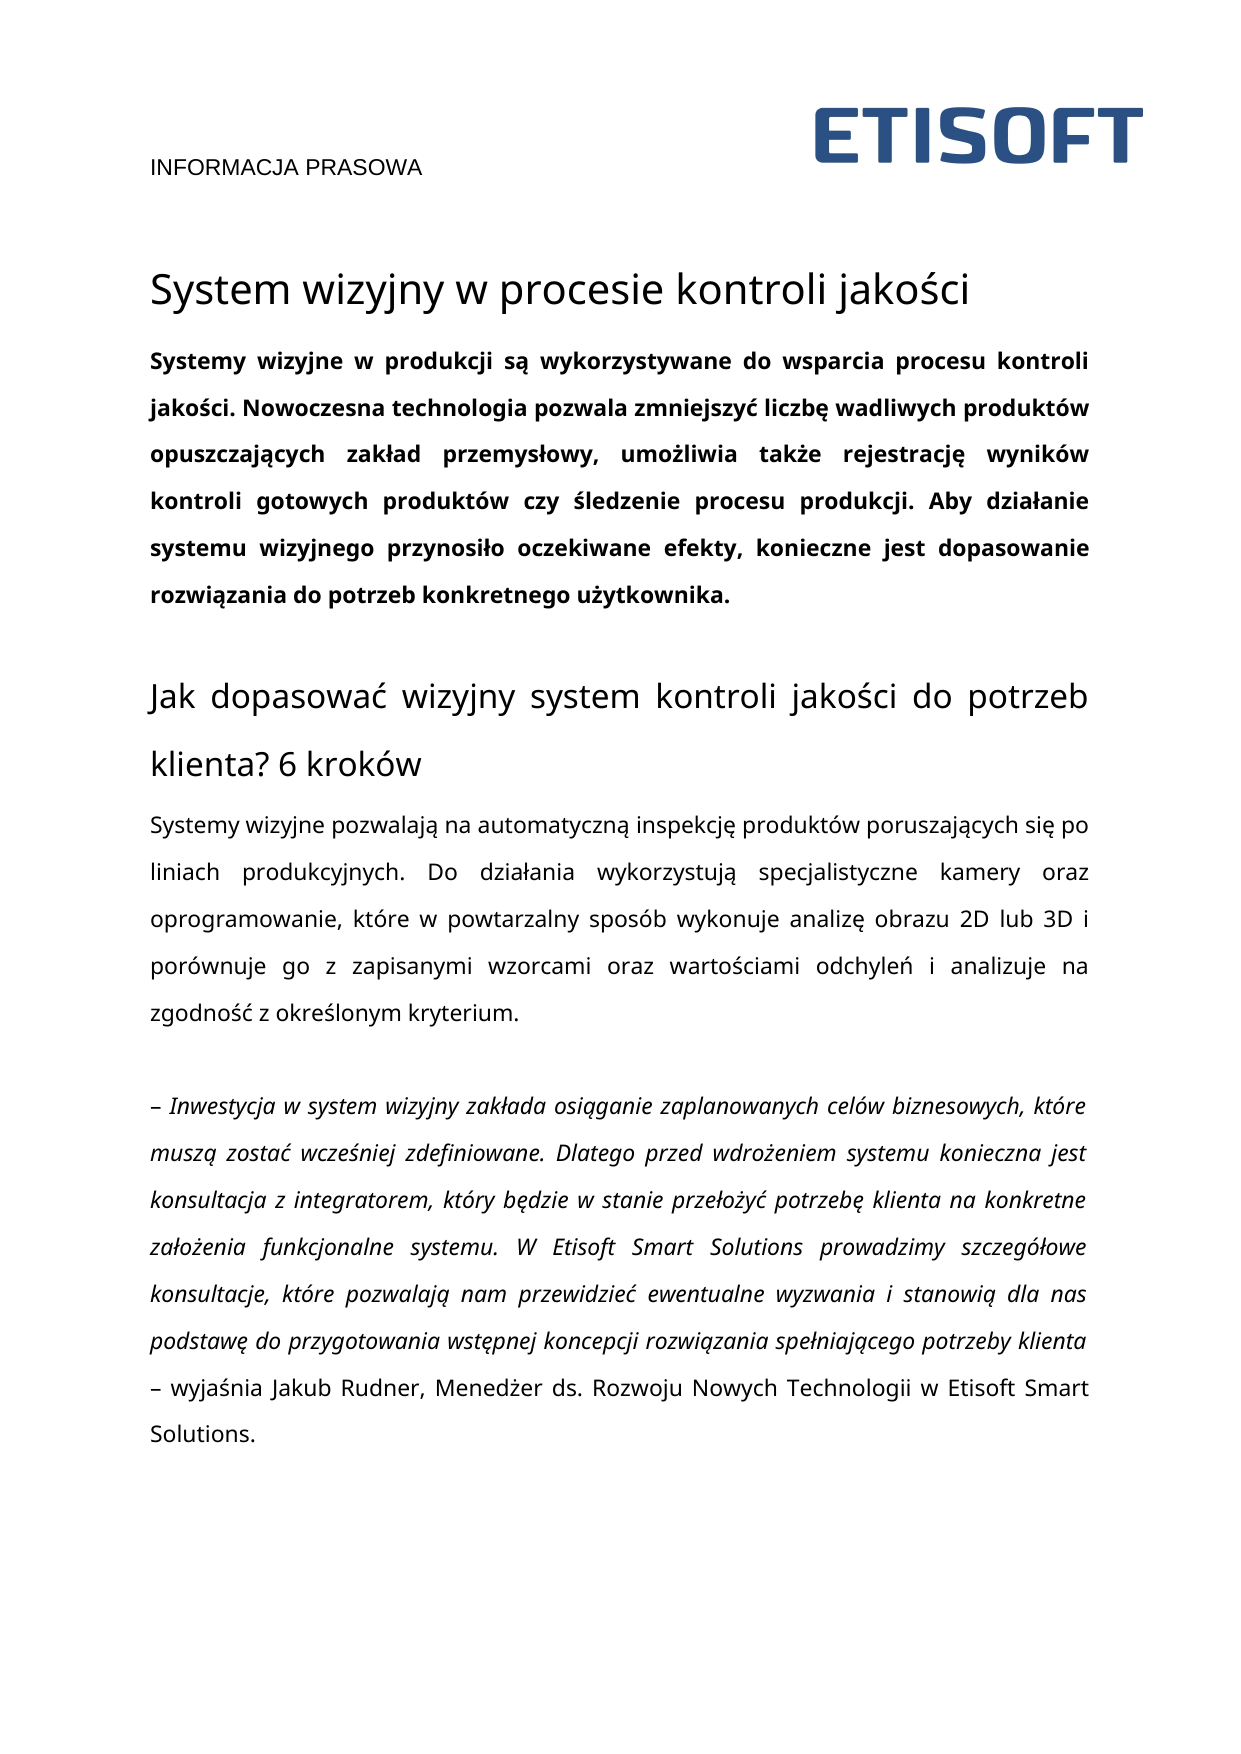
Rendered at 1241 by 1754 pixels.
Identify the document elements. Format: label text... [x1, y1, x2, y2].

text – Inwestycja w system wizyjny zakłada osiąganie zaplanowanych celów biznesowych, które muszą zostać wcześniej zdefiniowane. Dlatego przed wdrożeniem systemu konieczna jest konsultacja z integratorem, który będzie w stanie przełożyć potrzebę klienta na konkretne założenia funkcjonalne systemu. W Etisoft Smart Solutions prowadzimy szczegółowe konsultacje, które pozwalają nam przewidzieć ewentualne wyzwania i stanowią dla nas podstawę do przygotowania wstępnej koncepcji rozwiązania spełniającego potrzeby klienta – wyjaśnia Jakub Rudner, Menedżer ds. Rozwoju Nowych Technologii w Etisoft Smart Solutions. [150, 1090, 1090, 1449]
text Systemy wizyjne w produkcji są wykorzystywane do wsparcia procesu kontroli jakości. Nowoczesna technologia pozwala zmniejszyć liczbę wadliwych produktów opuszczających zakład przemysłowy, umożliwia także rejestrację wyników kontroli gotowych produktów czy śledzenie procesu produkcji. Aby działanie systemu wizyjnego przynosiło oczekiwane efekty, konieczne jest dopasowanie rozwiązania do potrzeb konkretnego użytkownika. [150, 344, 1090, 610]
text Systemy wizyjne pozwalają na automatyczną inspekcję produktów poruszających się po liniach produkcyjnych. Do działania wykorzystują specjalistyczne kamery oraz oprogramowanie, które w powtarzalny sposób wykonuje analizę obrazu 2D lub 3D i porównuje go z zapisanymi wzorcami oraz wartościami odchyleń i analizuje na zgodność z określonym kryterium. [150, 809, 1090, 1028]
subtitle Jak dopasować wizyjny system kontroli jakości do potrzeb klienta? 6 kroków [150, 673, 1090, 786]
picture [800, 91, 1150, 180]
subtitle System wizyjny w procesie kontroli jakości [150, 259, 1090, 316]
